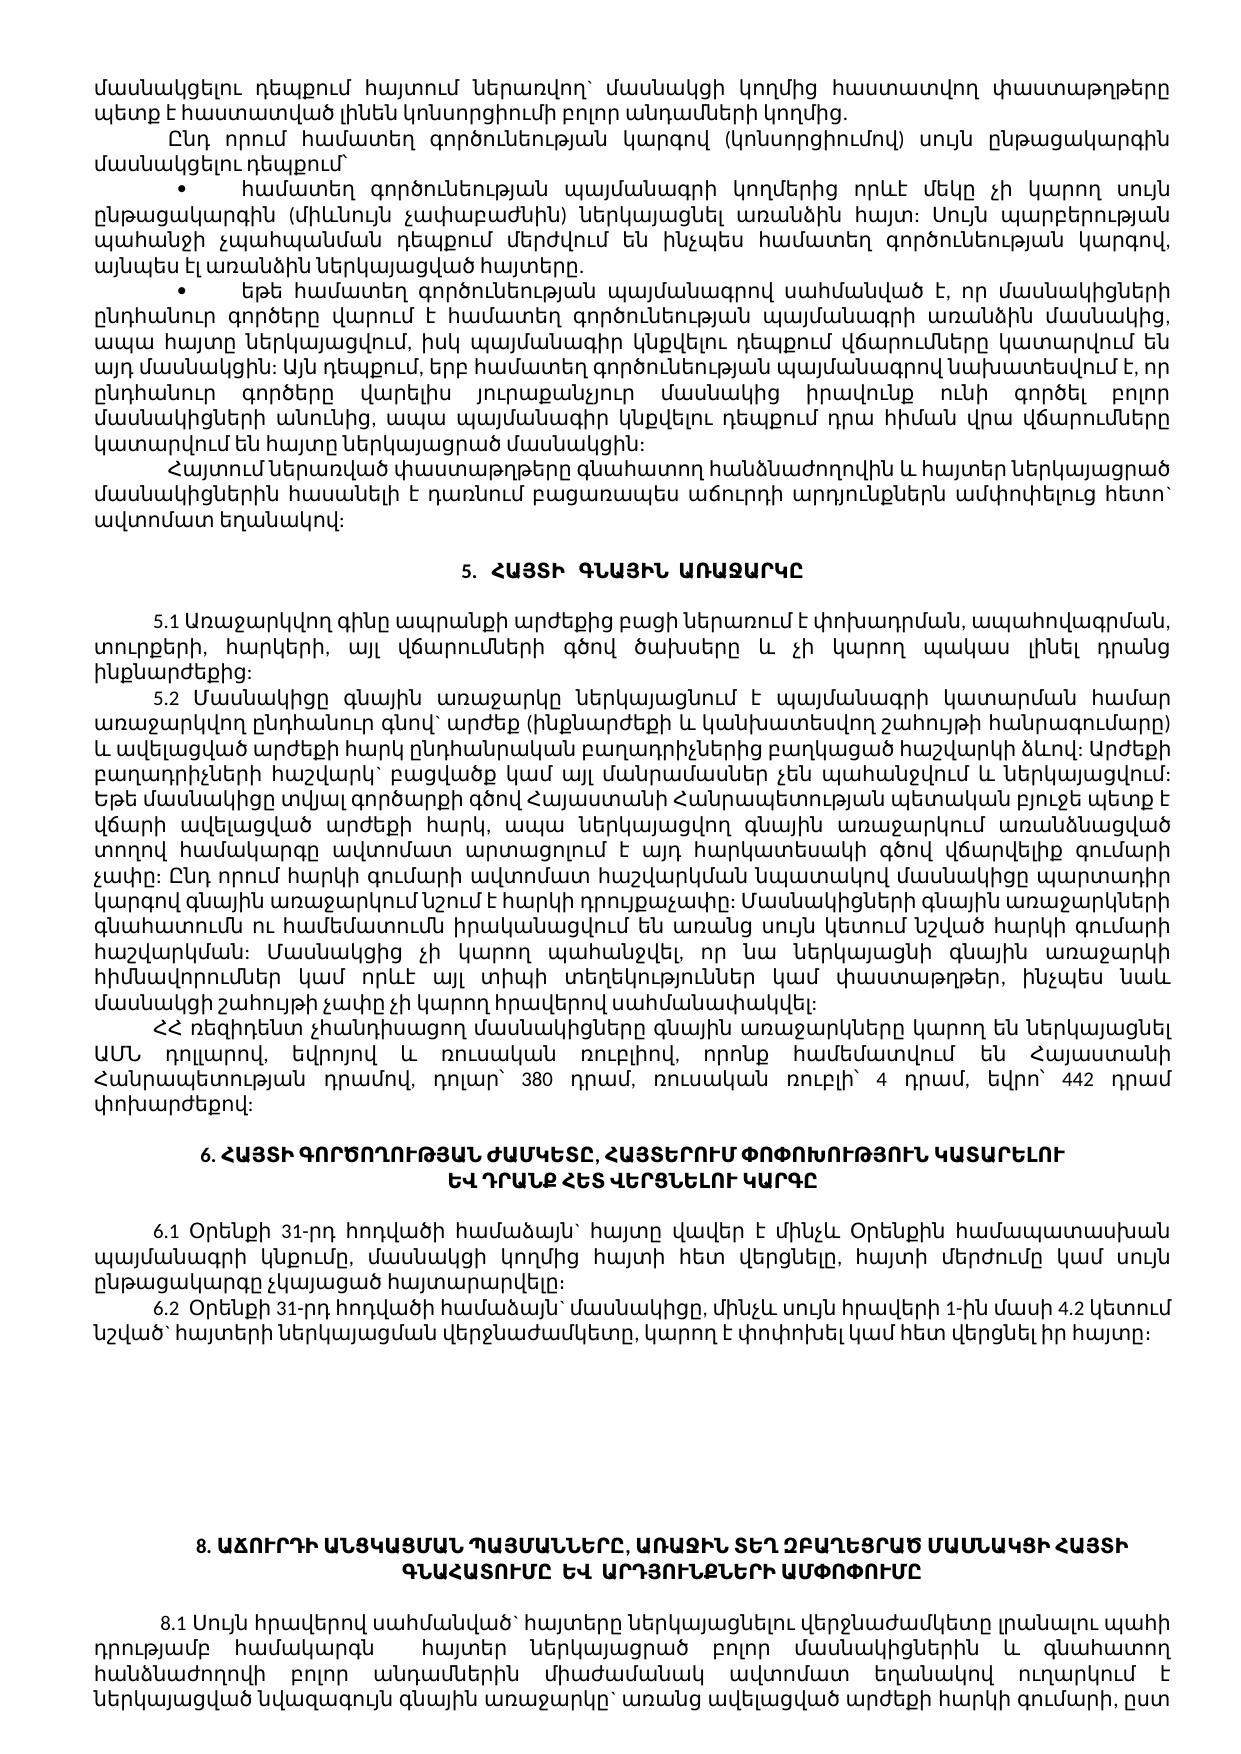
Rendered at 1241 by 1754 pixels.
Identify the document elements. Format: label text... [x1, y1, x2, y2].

text 5. ՀԱՅՏԻ ԳՆԱՅԻՆ ԱՌԱՋԱՐԿԸ [94, 558, 1171, 583]
text Հայտում ներառված փաստաթղթերը գնահատող հանձնաժողովին և հայտեր ներկայացրած մասնակիցներին հասանելի է դառնում բացառապես աճուրդի արդյունքներն ամփոփելուց հետո` ավտոմատ եղանակով: [94, 456, 1171, 532]
text 8. ԱՃՈՒՐԴԻ ԱՆՑԿԱՑՄԱՆ ՊԱՅՄԱՆՆԵՐԸ, ԱՌԱՋԻՆ ՏԵՂ ԶԲԱՂԵՑՐԱԾ ՄԱՍՆԱԿՑԻ ՀԱՅՏԻ [94, 1534, 1171, 1559]
text ՀՀ ռեզիդենտ չհանդիսացող մասնակիցները գնային առաջարկները կարող են ներկայացնել ԱՄՆ դոլլարով, եվրոյով և ռուսական ռուբլիով, որոնք համեմատվում են Հայաստանի Հանրապետության դրամով, դոլար՝ 380 դրամ, ռուսական ռուբլի՝ 4 դրամ, եվրո՝ 442 դրամ փոխարժեքով: [94, 1015, 1171, 1117]
text 5.2 Մասնակիցը գնային առաջարկը ներկայացնում է պայմանագրի կատարման համար առաջարկվող ընդհանուր գնով` արժեք (ինքնարժեքի և կանխատեսվող շահույթի հանրագումարը) և ավելացված արժեքի հարկ ընդհանրական բաղադրիչներից բաղկացած հաշվարկի ձևով: Արժեքի բաղադրիչների հաշվարկ` բացվածք կամ այլ մանրամասներ չեն պահանջվում և ներկայացվում: Եթե մասնակիցը տվյալ գործարքի գծով Հայաստանի Հանրապետության պետական բյուջե պետք է վճարի ավելացված արժեքի հարկ, ապա ներկայացվող գնային առաջարկում առանձնացված տողով համակարգը ավտոմատ արտացոլում է այդ հարկատեսակի գծով վճարվելիք գումարի չափը: Ընդ որում հարկի գումարի ավտոմատ հաշվարկման նպատակով մասնակիցը պարտադիր կարգով գնային առաջարկում նշում է հարկի դրույքաչափը: Մասնակիցների գնային առաջարկների գնահատումն ու համեմատումն իրականացվում են առանց սույն կետում նշված հարկի գումարի հաշվարկման: Մասնակցից չի կարող պահանջվել, որ նա ներկայացնի գնային առաջարկի հիմնավորումներ կամ որևէ այլ տիպի տեղեկություններ կամ փաստաթղթեր, ինչպես նաև մասնակցի շահույթի չափը չի կարող հրավերով սահմանափակվել: [94, 685, 1171, 1015]
text 6. ՀԱՅՏԻ ԳՈՐԾՈՂՈՒԹՅԱՆ ԺԱՄԿԵՏԸ, ՀԱՅՏԵՐՈՒՄ ՓՈՓՈԽՈՒԹՅՈՒՆ ԿԱՏԱՐԵԼՈՒ [94, 1142, 1171, 1168]
text 6.2 Օրենքի 31-րդ հոդվածի համաձայն` մասնակիցը, մինչև սույն հրավերի 1-ին մասի 4.2 կետում նշված` հայտերի ներկայացման վերջնաժամկետը, կարող է փոփոխել կամ հետ վերցնել իր հայտը։ [94, 1295, 1171, 1346]
text Ընդ որում համատեղ գործունեության կարգով (կոնսորցիումով) սույն ընթացակարգին մասնակցելու դեպքում՝ [94, 126, 1171, 177]
text 6.1 Օրենքի 31-րդ հոդվածի համաձայն` հայտը վավեր է մինչև Օրենքին համապատասխան պայմանագրի կնքումը, մասնակցի կողմից հայտի հետ վերցնելը, հայտի մերժումը կամ սույն ընթացակարգը չկայացած հայտարարվելը։ [94, 1219, 1171, 1295]
list եթե համատեղ գործունեության պայմանագրով սահմանված է, որ մասնակիցների ընդհանուր գործերը վարում է համատեղ գործունեության պայմանագրի առանձին մասնակից, ապա հայտը ներկայացվում, իսկ պայմանագիր կնքվելու դեպքում վճարումները կատարվում են այդ մասնակցին: Այն դեպքում, երբ համատեղ գործունեության պայմանագրով նախատեսվում է, որ ընդհանուր գործերը վարելիս յուրաքանչյուր մասնակից իրավունք ունի գործել բոլոր մասնակիցների անունից, ապա պայմանագիր կնքվելու դեպքում դրա հիման վրա վճարումները կատարվում են հայտը ներկայացրած մասնակցին: [94, 278, 1171, 456]
list համատեղ գործունեության պայմանագրի կողմերից որևէ մեկը չի կարող սույն ընթացակարգին (միևնույն չափաբաժնին) ներկայացնել առանձին հայտ: Սույն պարբերության պահանջի չպահպանման դեպքում մերժվում են ինչպես համատեղ գործունեության կարգով, այնպես էլ առանձին ներկայացված հայտերը. [94, 177, 1171, 278]
text ԳՆԱՀԱՏՈՒՄԸ ԵՎ ԱՐԴՅՈՒՆՔՆԵՐԻ ԱՄՓՈՓՈՒՄԸ [94, 1559, 1171, 1584]
text ԵՎ ԴՐԱՆՔ ՀԵՏ ՎԵՐՑՆԵԼՈՒ ԿԱՐԳԸ [94, 1168, 1171, 1193]
text 5.1 Առաջարկվող գինը ապրանքի արժեքից բացի ներառում է փոխադրման, ապահովագրման, տուրքերի, հարկերի, այլ վճարումների գծով ծախսերը և չի կարող պակաս լինել դրանց ինքնարժեքից: [94, 609, 1171, 685]
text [94, 1610, 1171, 1712]
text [94, 75, 1171, 126]
